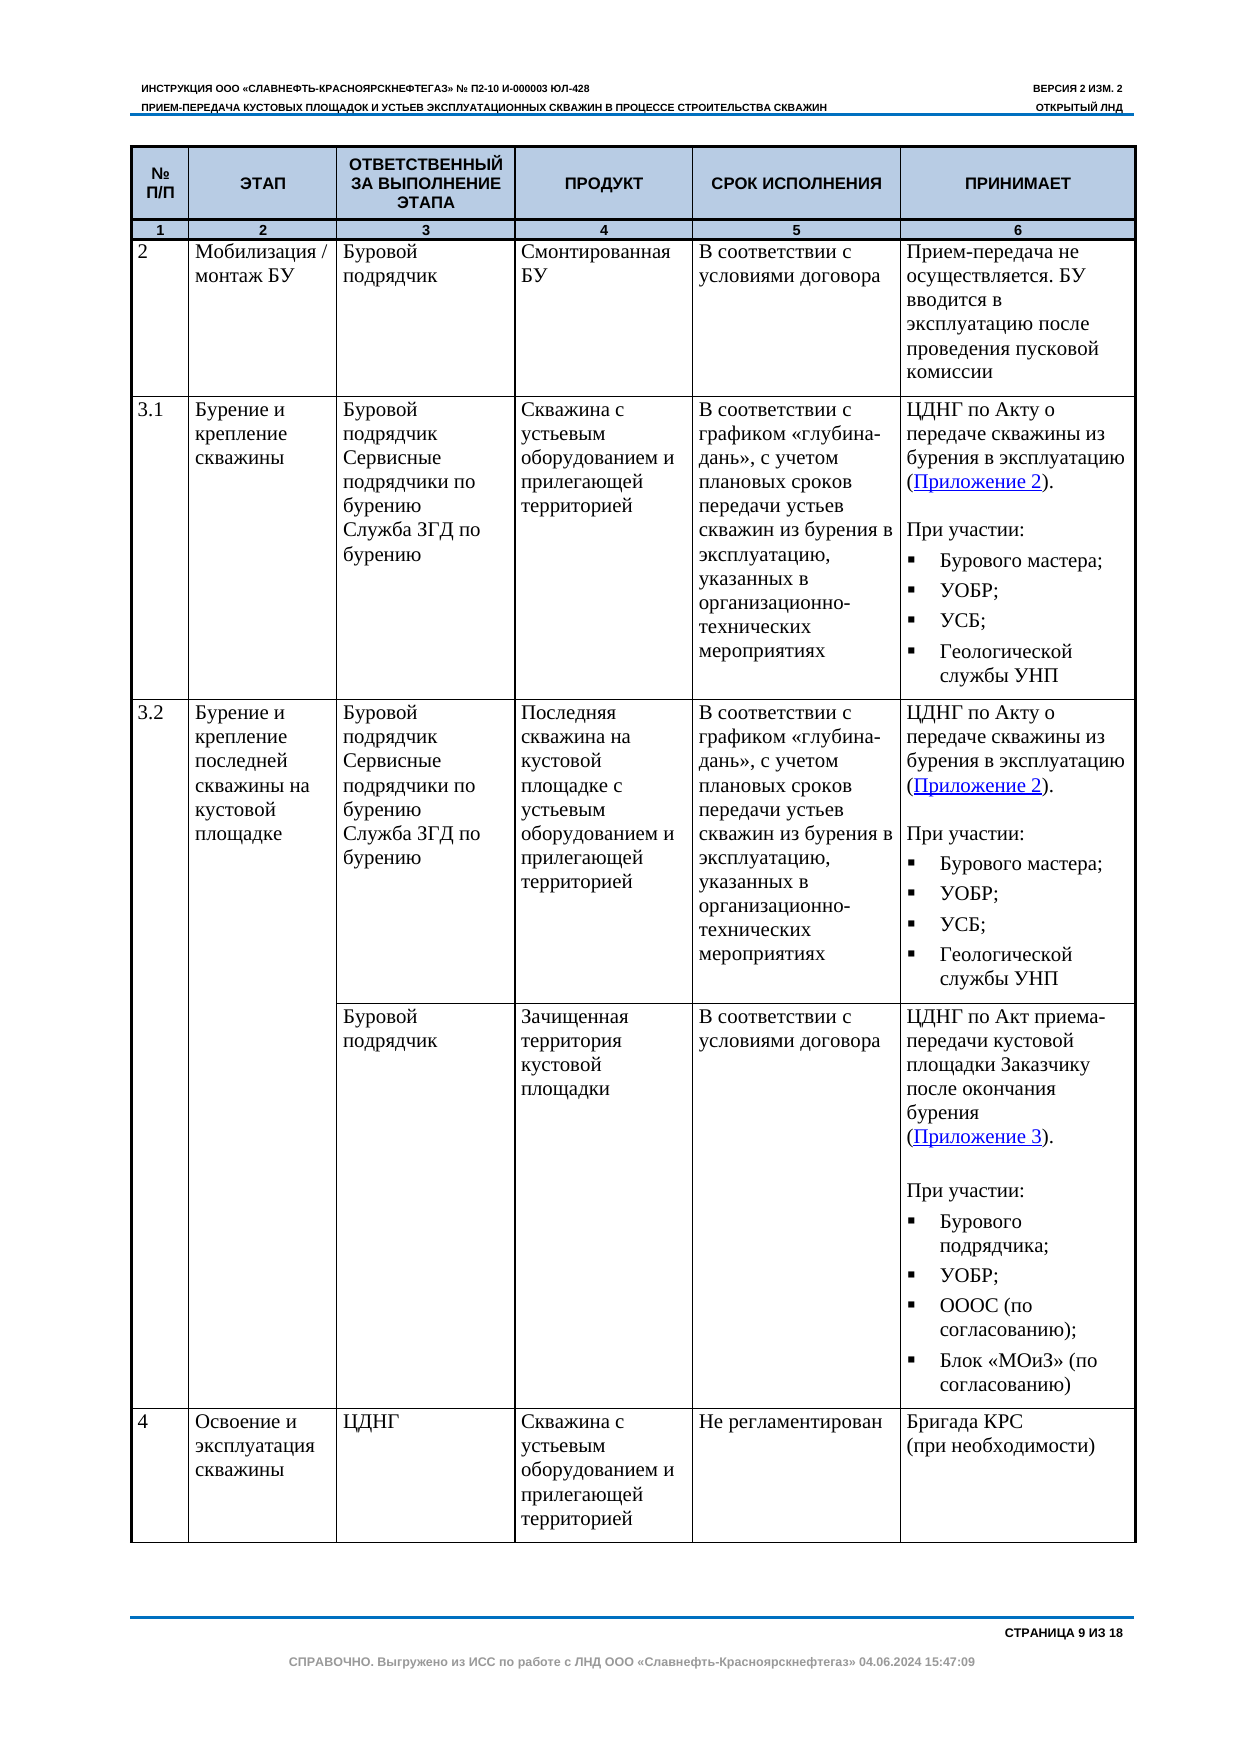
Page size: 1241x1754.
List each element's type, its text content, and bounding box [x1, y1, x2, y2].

table_header ОТВЕТСТВЕННЫЙ ЗА ВЫПОЛНЕНИЕ ЭТАПА [337, 148, 514, 218]
table_cell В соответствии с условиями договора [693, 241, 900, 396]
table_cell 4 [133, 1409, 188, 1542]
table_header Этап [189, 148, 336, 218]
table_cell 3.2 [133, 700, 188, 1408]
table_cell В соответствии с графиком «глубина-дань», с учетом плановых сроков передачи устьев скважин из бурения в эксплуатацию, указанных в организационно-технических мероприятиях [693, 700, 900, 1002]
table_cell 2 [189, 221, 336, 238]
table_header ПРИНИМАЕТ [901, 148, 1134, 218]
table_header № п/п [133, 148, 188, 218]
table_cell Бурение и крепление скважины [189, 397, 336, 699]
table_cell Буровой подрядчик Сервисные подрядчики по бурению Служба ЗГД по бурению [337, 397, 514, 699]
table_cell ЦДНГ по Акту о передаче скважины из бурения в эксплуатацию (Приложение 2). При участии: Бурового мастера; УОБР; УСБ; Геологической службы УНП [901, 700, 1134, 1002]
table_cell В соответствии с графиком «глубина-дань», с учетом плановых сроков передачи устьев скважин из бурения в эксплуатацию, указанных в организационно-технических мероприятиях [693, 397, 900, 699]
table_cell ЦДНГ [337, 1409, 514, 1542]
table_cell Не регламентирован [693, 1409, 900, 1542]
table_cell Буровой подрядчик Сервисные подрядчики по бурению Служба ЗГД по бурению [337, 700, 514, 1002]
table_cell Зачищенная территория кустовой площадки [516, 1004, 692, 1408]
table_cell Бурение и крепление последней скважины на кустовой площадке [189, 700, 336, 1408]
table_cell 2 [133, 241, 188, 396]
table_cell ЦДНГ по Акту о передаче скважины из бурения в эксплуатацию (Приложение 2). При участии: Бурового мастера; УОБР; УСБ; Геологической службы УНП [901, 397, 1134, 699]
table_cell Скважина с устьевым оборудованием и прилегающей территорией [516, 1409, 692, 1542]
table_header СРОК ИСПОЛНЕНИЯ [693, 148, 900, 218]
table_cell Бригада КРС (при необходимости) [901, 1409, 1134, 1542]
table_cell Буровой подрядчик [337, 1004, 514, 1408]
table_cell 3.1 [133, 397, 188, 699]
table_cell Смонтированная БУ [516, 241, 692, 396]
table_cell 3 [337, 221, 514, 238]
table_header ПРОДУКТ [516, 148, 692, 218]
table_cell 4 [516, 221, 692, 238]
table_cell Скважина с устьевым оборудованием и прилегающей территорией [516, 397, 692, 699]
table_cell 1 [133, 221, 188, 238]
table_cell 5 [693, 221, 900, 238]
table_cell Последняя скважина на кустовой площадке с устьевым оборудованием и прилегающей территорией [516, 700, 692, 1002]
table_cell Буровой подрядчик [337, 241, 514, 396]
table_cell Прием-передача не осуществляется. БУ вводится в эксплуатацию после проведения пусковой комиссии [901, 241, 1134, 396]
table_cell Освоение и эксплуатация скважины [189, 1409, 336, 1542]
table_cell Мобилизация / монтаж БУ [189, 241, 336, 396]
table_cell ЦДНГ по Акт приема-передачи кустовой площадки Заказчику после окончания бурения (Приложение 3). При участии: Бурового подрядчика; УОБР; ОООС (по согласованию); Блок «МОиЗ» (по согласованию) [901, 1004, 1134, 1408]
table_cell 6 [901, 221, 1134, 238]
table_cell В соответствии с условиями договора [693, 1004, 900, 1408]
